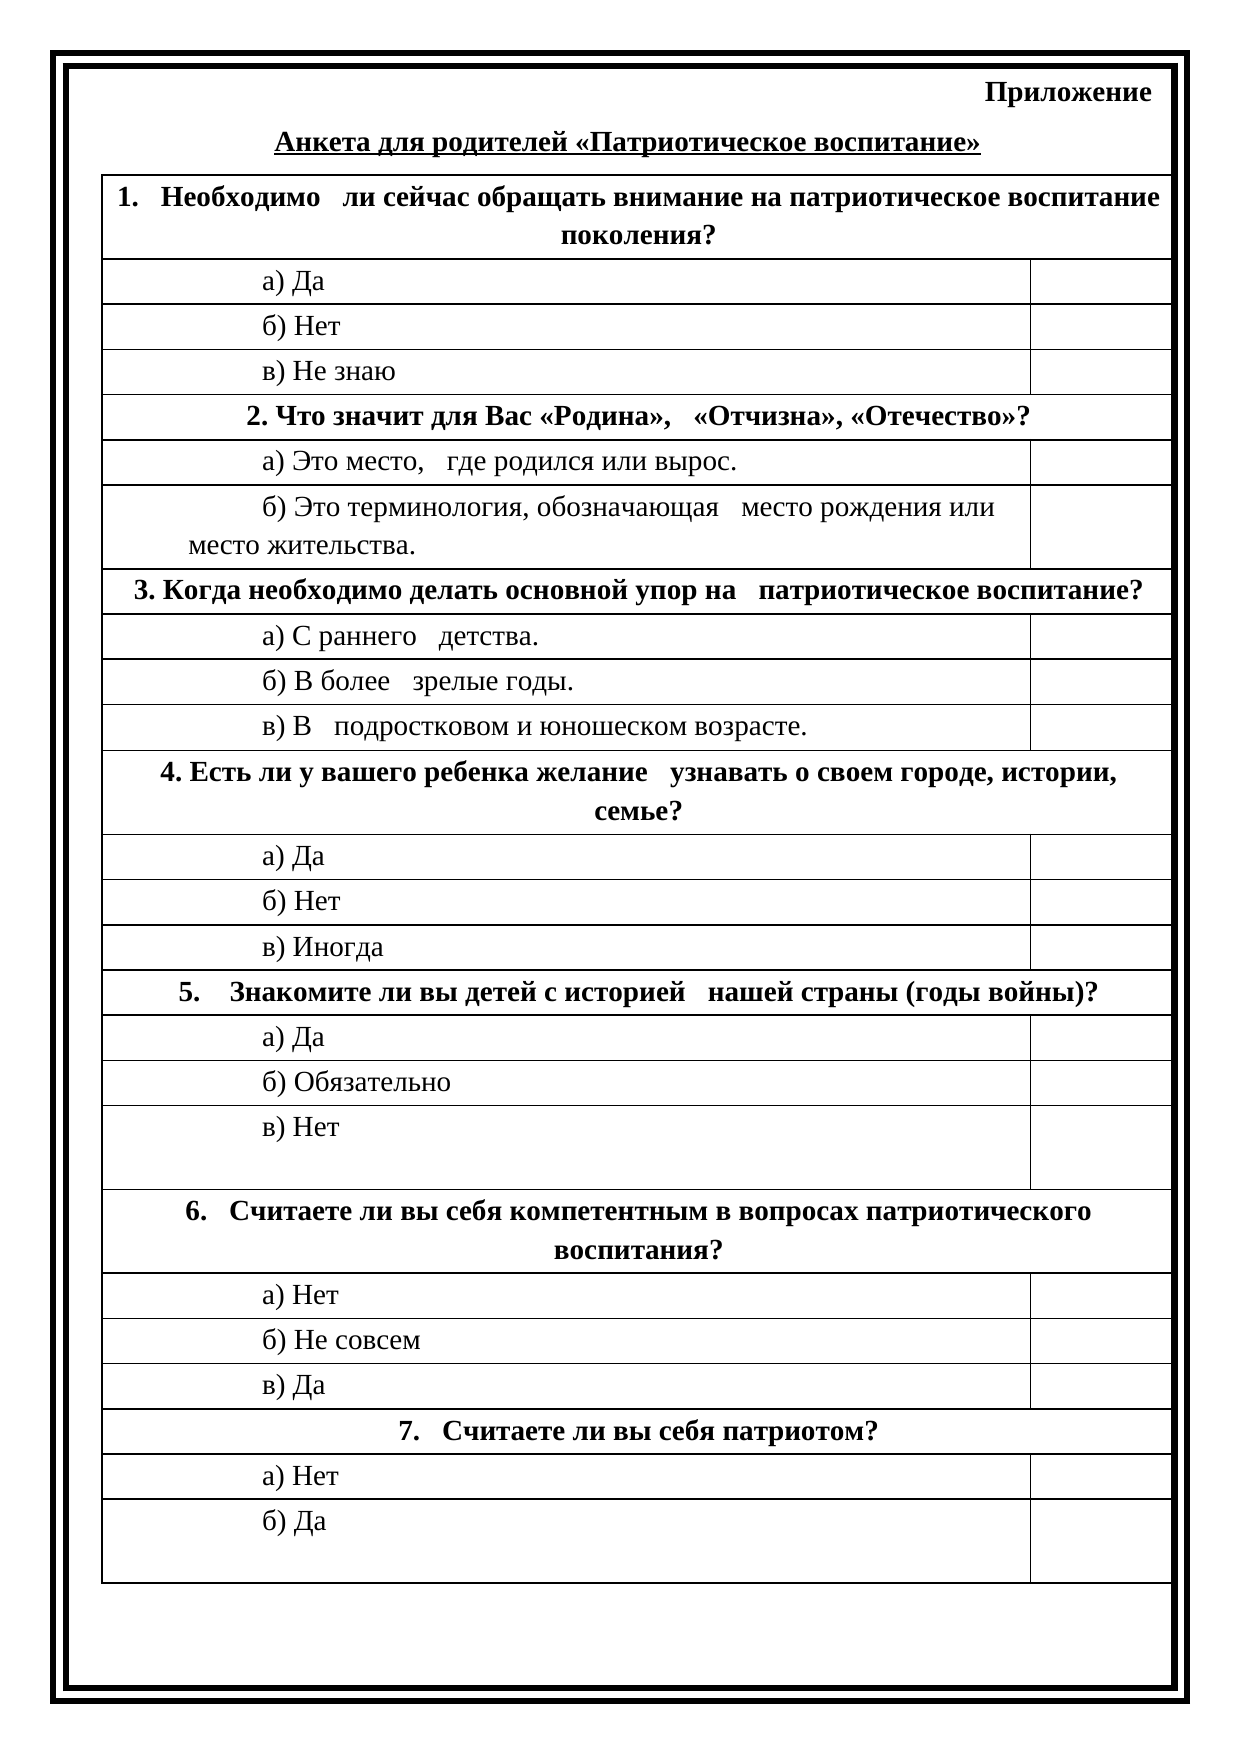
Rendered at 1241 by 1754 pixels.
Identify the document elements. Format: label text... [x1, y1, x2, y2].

table_cell б) В более зрелые годы. [103, 660, 1030, 703]
table_cell [1031, 305, 1171, 348]
table_cell а) Да [103, 835, 1030, 879]
table_cell [1031, 1319, 1171, 1363]
table_cell [1031, 1455, 1171, 1498]
table_cell [1031, 1500, 1171, 1582]
table_cell [1031, 1061, 1171, 1105]
table_cell в) Иногда [103, 926, 1030, 969]
table_cell в) Не знаю [103, 350, 1030, 394]
table_cell [1031, 835, 1171, 879]
table_cell [1031, 705, 1171, 750]
table_cell [1031, 1016, 1171, 1059]
table_cell б) Не совсем [103, 1319, 1030, 1363]
table_cell б) Обязательно [103, 1061, 1030, 1105]
table_cell [1031, 660, 1171, 703]
table_cell [1031, 1106, 1171, 1188]
table_cell 2. Что значит для Вас «Родина», «Отчизна», «Отечество»? [103, 395, 1171, 439]
table_cell б) Нет [103, 305, 1030, 348]
table_cell [1031, 441, 1171, 484]
table_cell б) Нет [103, 880, 1030, 924]
table_cell [1031, 926, 1171, 969]
table_cell [1031, 1274, 1171, 1317]
table_cell [1031, 486, 1171, 568]
table_cell [1031, 615, 1171, 658]
table_cell в) Нет [103, 1106, 1030, 1188]
table_cell а) Нет [103, 1455, 1030, 1498]
table_cell 3. Когда необходимо делать основной упор на патриотическое воспитание? [103, 570, 1171, 613]
table_cell а) Да [103, 1016, 1030, 1059]
table_cell [1031, 350, 1171, 394]
table_cell в) В подростковом и юношеском возрасте. [103, 705, 1030, 750]
table_cell [1031, 260, 1171, 303]
table_cell 4. Есть ли у вашего ребенка желание узнавать о своем городе, истории, семье? [103, 751, 1171, 833]
table_cell 6. Считаете ли вы себя компетентным в вопросах патриотического воспитания? [103, 1190, 1171, 1272]
table_cell [1031, 880, 1171, 924]
table_cell в) Да [103, 1364, 1030, 1408]
text Анкета для родителей «Патриотическое воспитание» [103, 124, 1152, 158]
table_cell а) Нет [103, 1274, 1030, 1317]
table_cell а) Это место, где родился или вырос. [103, 441, 1030, 484]
text Приложение [177, 74, 1152, 107]
table_cell [1031, 1364, 1171, 1408]
table_cell б) Это терминология, обозначающая место рождения или место жительства. [103, 486, 1030, 568]
table_cell а) Да [103, 260, 1030, 303]
table_cell 5. Знакомите ли вы детей с историей нашей страны (годы войны)? [103, 971, 1171, 1014]
table_cell а) С раннего детства. [103, 615, 1030, 658]
table_header 1. Необходимо ли сейчас обращать внимание на патриотическое воспитание поколения? [103, 176, 1171, 258]
table_cell 7. Считаете ли вы себя патриотом? [103, 1410, 1171, 1453]
table_cell б) Да [103, 1500, 1030, 1582]
